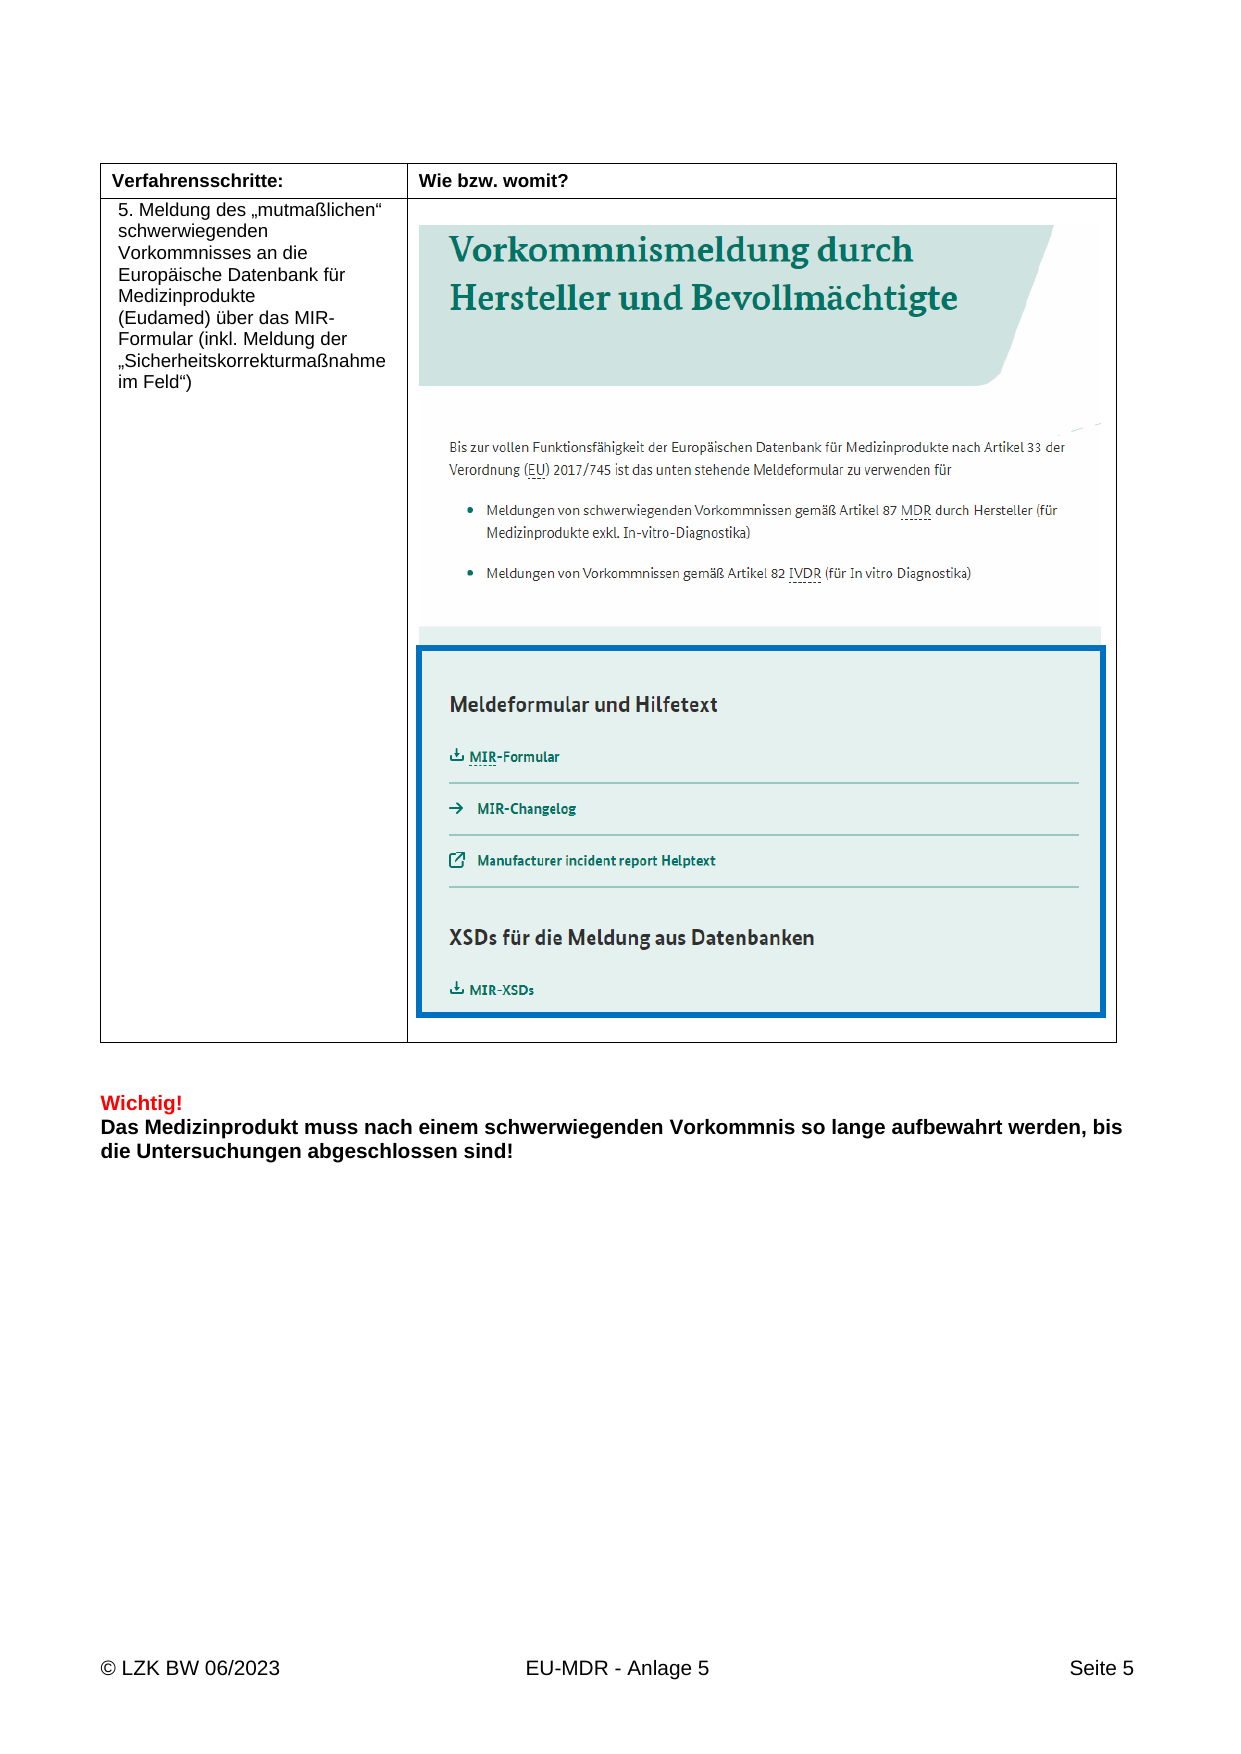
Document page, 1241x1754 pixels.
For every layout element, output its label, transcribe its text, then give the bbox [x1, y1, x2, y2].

table_header Verfahrensschritte: [101, 164, 407, 198]
text Wichtig! [100, 1091, 1140, 1115]
table_header Wie bzw. womit? [408, 164, 1116, 198]
table_cell 5. Meldung des „mutmaßlichen“ schwerwiegenden Vorkommnisses an die Europäische Datenbank für Medizinprodukte (Eudamed) über das MIR- Formular (inkl. Meldung der „Sicherheitskorrekturmaßnahme im Feld“) [101, 199, 407, 1042]
table_cell [408, 199, 1116, 1042]
text Das Medizinprodukt muss nach einem schwerwiegenden Vorkommnis so lange aufbewahrt werden, bis die Untersuchungen abgeschlossen sind! [100, 1115, 1140, 1163]
